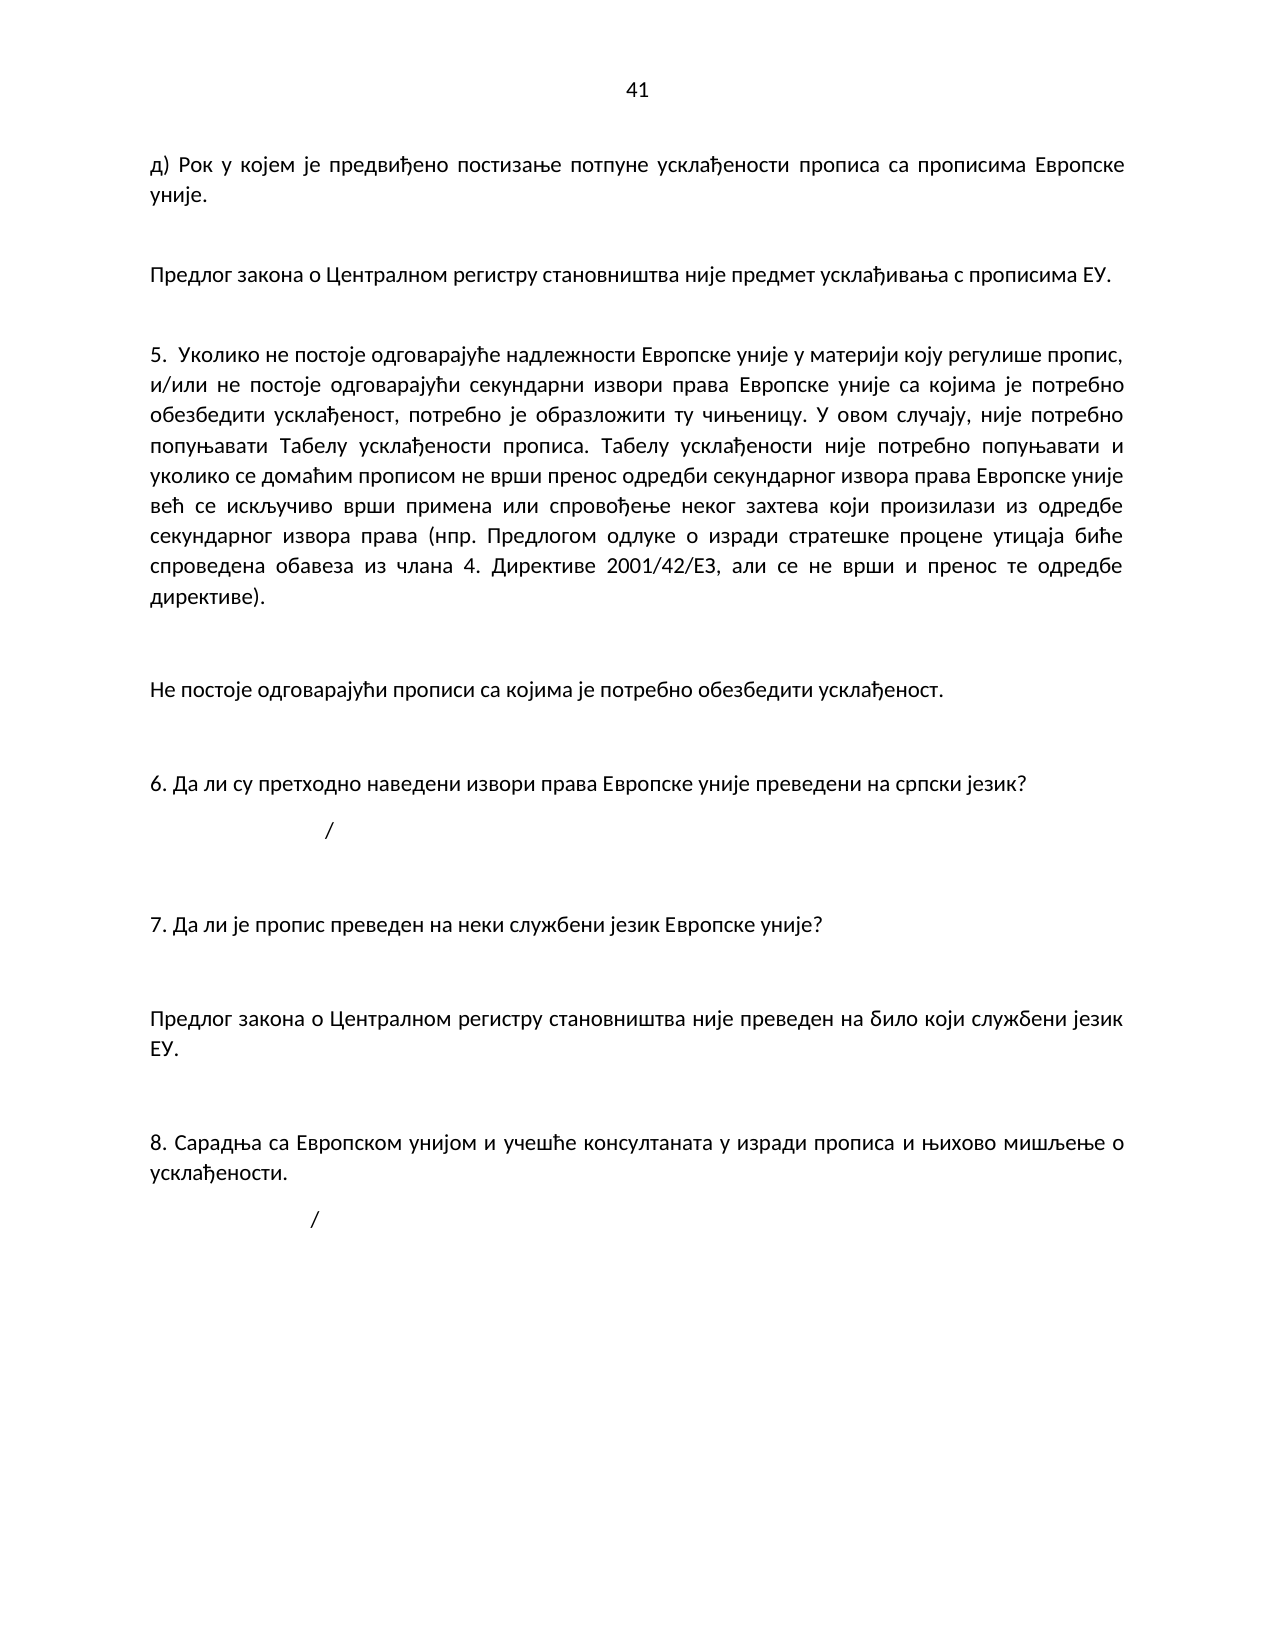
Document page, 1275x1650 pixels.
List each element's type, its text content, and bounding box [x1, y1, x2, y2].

text д) Рок у којем је предвиђено постизање потпуне усклађености прописа са прописима Европске уније. [150, 150, 1125, 208]
text 8. Сарадња са Европском унијом и учешће консултаната у изради прописа и њихово мишљење о усклађености. [150, 1128, 1125, 1186]
text / [150, 816, 1125, 844]
text 7. Да ли је пропис преведен на неки службени језик Европске уније? [150, 910, 1125, 938]
text 5. Уколико не постоје одговарајуће надлежности Европске уније у материји коју регулише пропис, и/или не постоје одговарајући секундарни извори права Европске уније са којима је потребно обезбедити усклађеност, потребно је образложити ту чињеницу. У овом случају, није потребно попуњавати Табелу усклађености прописа. Табелу усклађености није потребно попуњавати и уколико се домаћим прописом не врши пренос одредби секундарног извора права Европске уније већ се искључиво врши примена или спровођење неког захтева који произилази из одредбе секундарног извора права (нпр. Предлогом одлуке о изради стратешке процене утицаја биће спроведена обавеза из члана 4. Директиве 2001/42/ЕЗ, али се не врши и пренос те одредбе директиве). [150, 340, 1125, 610]
text Предлог закона о Централном регистру становништва није преведен на било који службени језик ЕУ. [150, 1004, 1125, 1062]
text 6. Да ли су претходно наведени извори права Европске уније преведени на српски језик? [150, 769, 1125, 797]
text Предлог закона о Централном регистру становништва није предмет усклађивања с прописима ЕУ. [150, 260, 1125, 288]
text / [150, 1205, 1125, 1233]
text Не постоје одговарајући прописи са којима је потребно обезбедити усклађеност. [150, 676, 1125, 704]
